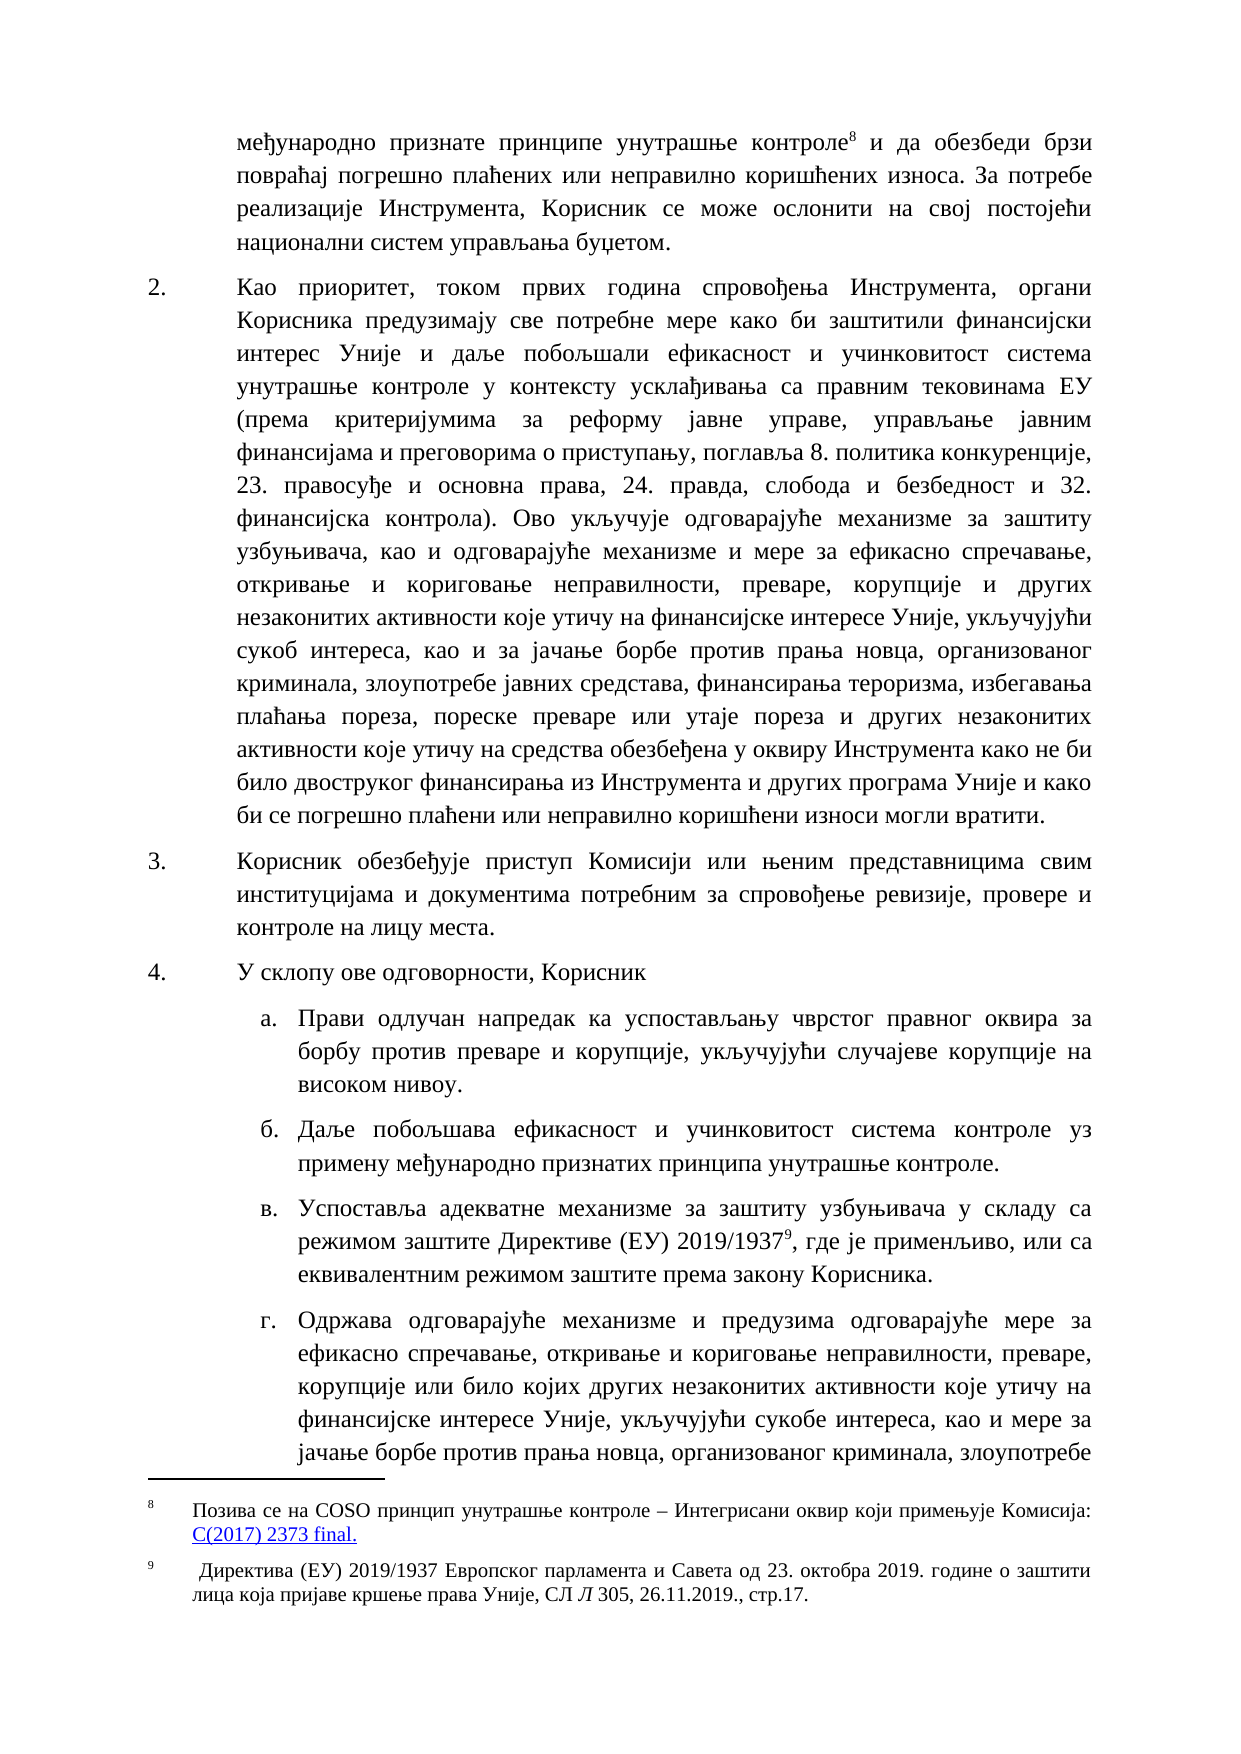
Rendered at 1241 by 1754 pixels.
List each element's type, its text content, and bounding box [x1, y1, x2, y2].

list Корисник обезбеђује приступ Комисији или њеним представницима свим институцијама и документима потребним за спровођење ревизије, провере и контроле на лицу места. [148, 846, 1093, 941]
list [148, 127, 1093, 255]
list Као приоритет, током првих година спровођења Инструмента, органи Корисника предузимају све потребне мере како би заштитили финансијски интерес Уније и даље побољшали ефикасност и учинковитост система унутрашње контроле у ​​контексту усклађивања са правним тековинама ЕУ (према критеријумима за реформу јавне управе, управљање јавним финансијама и преговорима о приступању, поглавља 8. политика конкуренције, 23. правосуђе и основна права, 24. правда, слобода и безбедност и 32. финансијска контрола). Ово укључује одговарајуће механизме за заштиту узбуњивача, као и одговарајуће механизме и мере за ефикасно спречавање, откривање и кориговање неправилности, преваре, корупције и других незаконитих активности које утичу на финансијске интересе Уније, укључујући сукоб интереса, као и за јачање борбе против прања новца, организованог криминала, злоупотребе јавних средстава, финансирања тероризма, избегавања плаћања пореза, пореске преваре или утаје пореза и других незаконитих активности које утичу на средства обезбеђена у оквиру Инструмента како не би било двоструког финансирања из Инструмента и других програма Уније и како би се погрешно плаћени или неправилно коришћени износи могли вратити. [148, 272, 1093, 829]
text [260, 1305, 1093, 1466]
list У склопу ове одговорности, Корисник [148, 957, 1093, 986]
text а. Прави одлучан напредак ка успостављању чврстог правног оквира за борбу против преваре и корупције, укључујући случајеве корупције на високом нивоу. [260, 1003, 1093, 1098]
text в. Успоставља адекватне механизме за заштиту узбуњивача у складу са режимом заштите Директиве (ЕУ) 2019/1937, где је применљиво, или са еквивалентним режимом заштите према закону Корисника. [260, 1193, 1093, 1288]
text б. Даље побољшава ефикасност и учинковитост система контроле уз примену међународно признатих принципа унутрашње контроле. [260, 1114, 1093, 1176]
